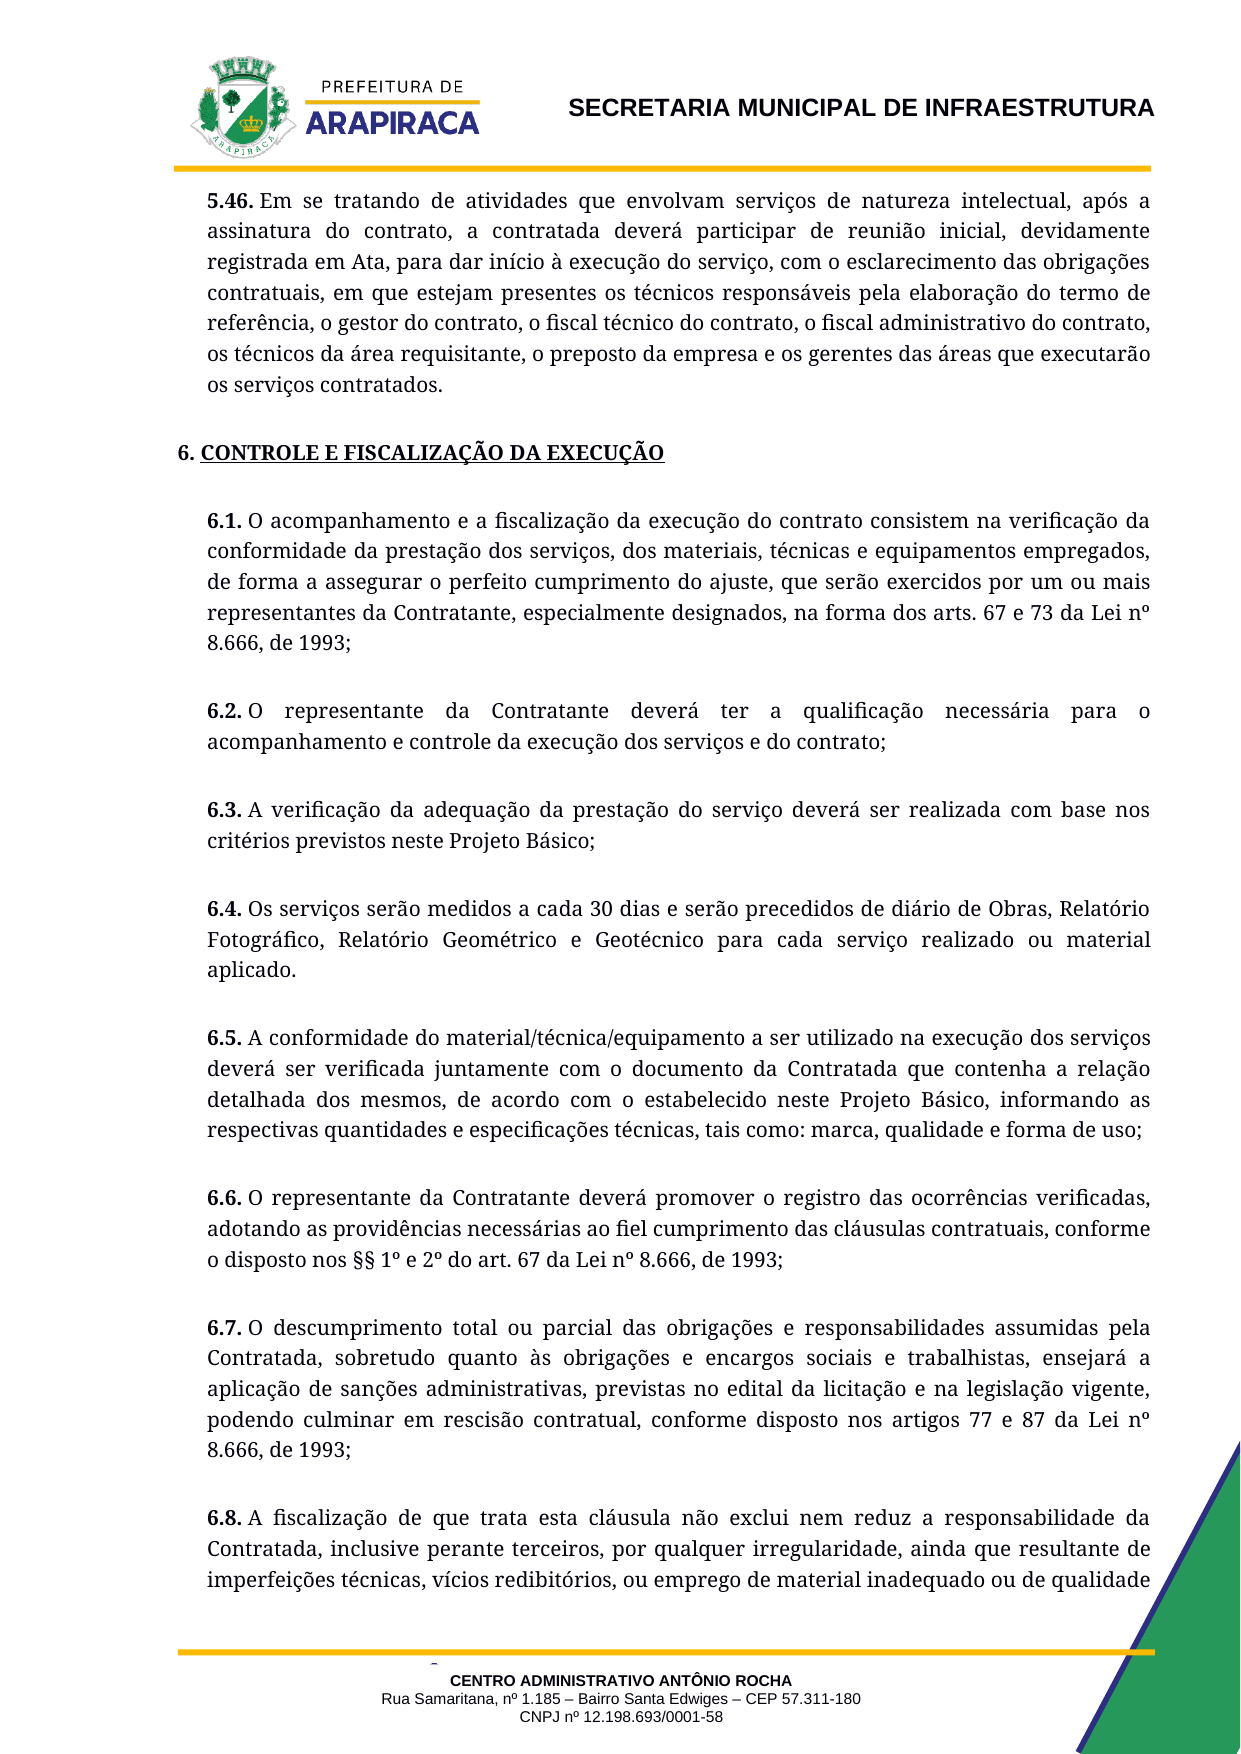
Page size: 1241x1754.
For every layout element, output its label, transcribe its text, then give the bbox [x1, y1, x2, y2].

list Os serviços serão medidos a cada 30 dias e serão precedidos de diário de Obras, Relatório Fotográfico, Relatório Geométrico e Geotécnico para cada serviço realizado ou material aplicado. [207, 894, 1152, 984]
list A verificação da adequação da prestação do serviço deverá ser realizada com base nos critérios previstos neste Projeto Básico; [207, 795, 1152, 854]
list A conformidade do material/técnica/equipamento a ser utilizado na execução dos serviços deverá ser verificada juntamente com o documento da Contratada que contenha a relação detalhada dos mesmos, de acordo com o estabelecido neste Projeto Básico, informando as respectivas quantidades e especificações técnicas, tais como: marca, qualidade e forma de uso; [207, 1023, 1152, 1144]
list O representante da Contratante deverá ter a qualificação necessária para o acompanhamento e controle da execução dos serviços e do contrato; [207, 697, 1152, 756]
list Em se tratando de atividades que envolvam serviços de natureza intelectual, após a assinatura do contrato, a contratada deverá participar de reunião inicial, devidamente registrada em Ata, para dar início à execução do serviço, com o esclarecimento das obrigações contratuais, em que estejam presentes os técnicos responsáveis pela elaboração do termo de referência, o gestor do contrato, o fiscal técnico do contrato, o fiscal administrativo do contrato, os técnicos da área requisitante, o preposto da empresa e os gerentes das áreas que executarão os serviços contratados. [207, 186, 1152, 398]
list CONTROLE E FISCALIZAÇÃO DA EXECUÇÃO [177, 438, 1152, 466]
list O representante da Contratante deverá promover o registro das ocorrências verificadas, adotando as providências necessárias ao fiel cumprimento das cláusulas contratuais, conforme o disposto nos §§ 1º e 2º do art. 67 da Lei nº 8.666, de 1993; [207, 1183, 1152, 1273]
list O acompanhamento e a fiscalização da execução do contrato consistem na verificação da conformidade da prestação dos serviços, dos materiais, técnicas e equipamentos empregados, de forma a assegurar o perfeito cumprimento do ajuste, que serão exercidos por um ou mais representantes da Contratante, especialmente designados, na forma dos arts. 67 e 73 da Lei nº 8.666, de 1993; [207, 506, 1152, 657]
list O descumprimento total ou parcial das obrigações e responsabilidades assumidas pela Contratada, sobretudo quanto às obrigações e encargos sociais e trabalhistas, ensejará a aplicação de sanções administrativas, previstas no edital da licitação e na legislação vigente, podendo culminar em rescisão contratual, conforme disposto nos artigos 77 e 87 da Lei nº 8.666, de 1993; [207, 1313, 1152, 1464]
picture [188, 54, 484, 162]
